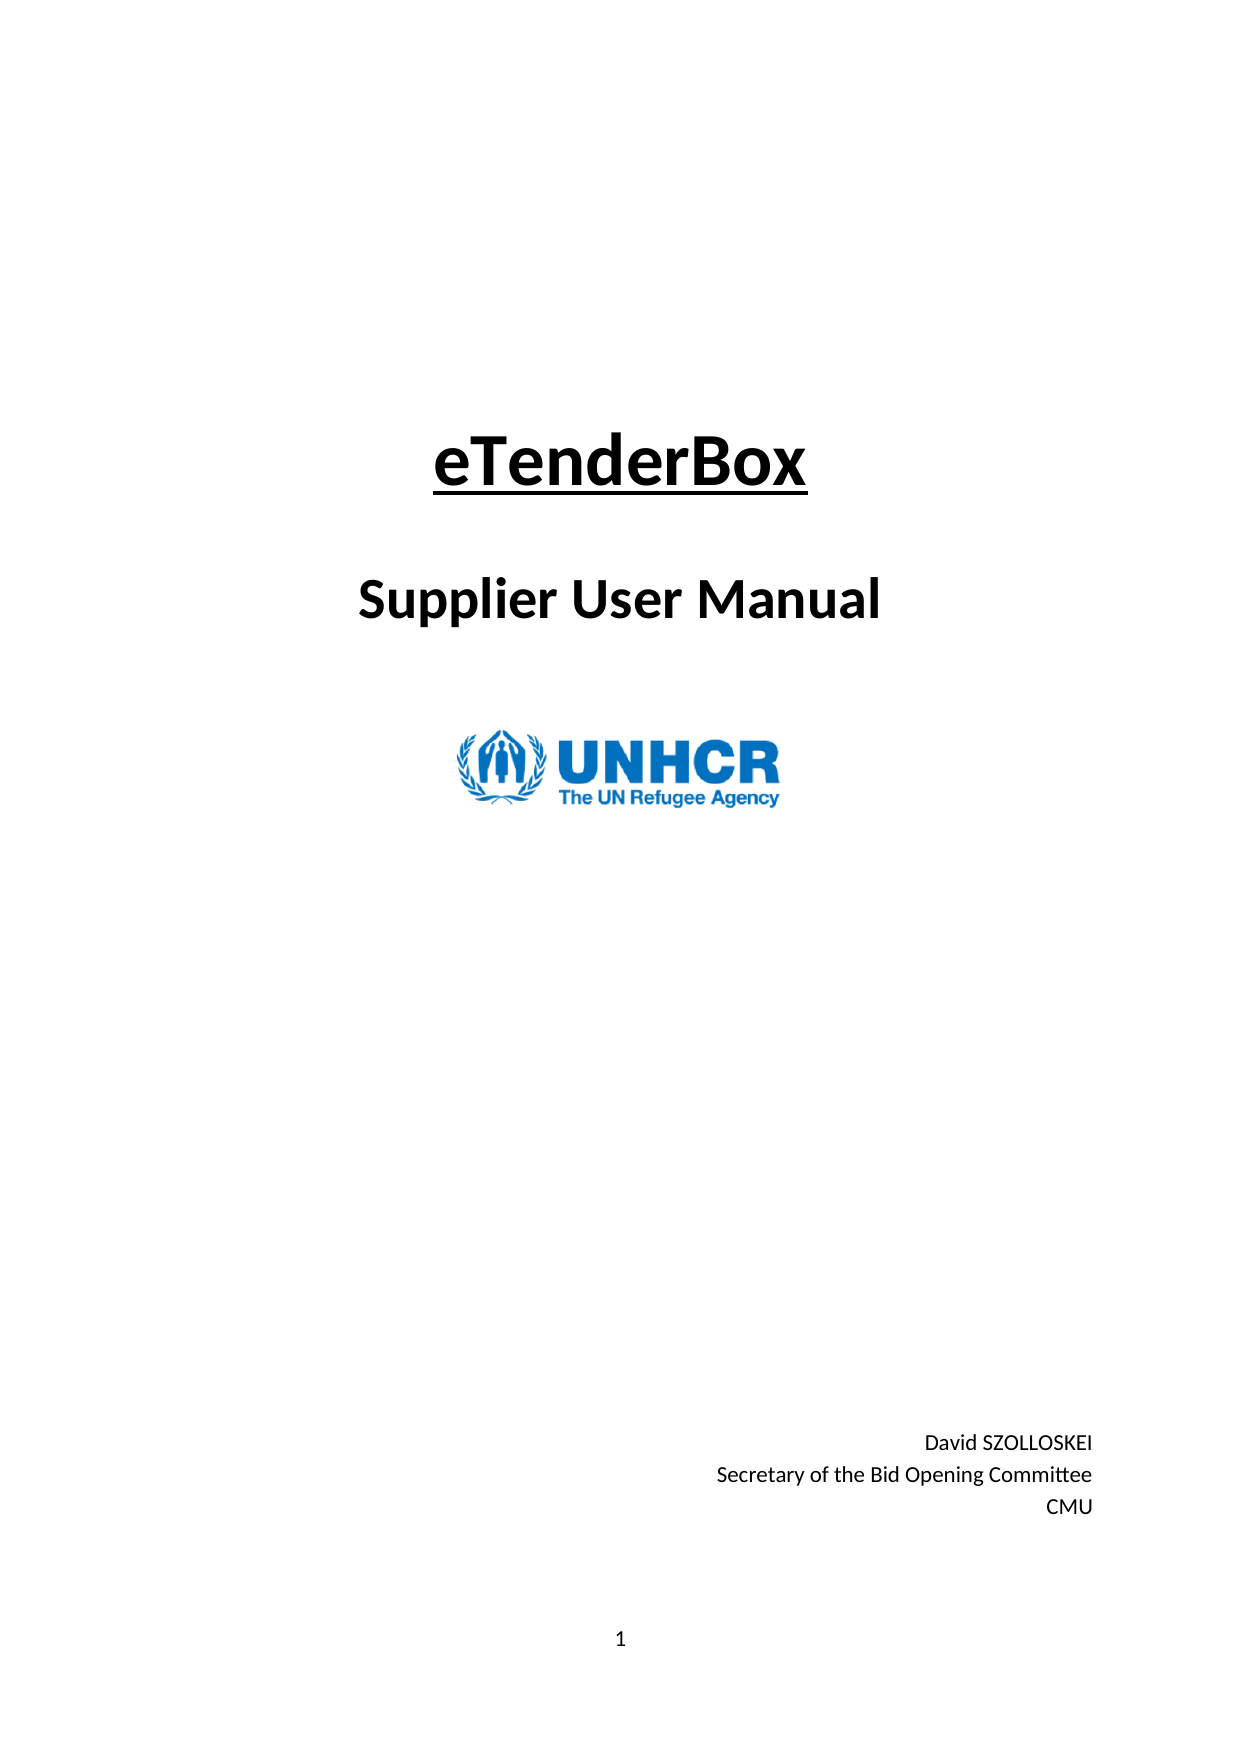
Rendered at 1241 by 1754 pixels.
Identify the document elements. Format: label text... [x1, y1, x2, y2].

picture [449, 717, 791, 820]
text eTenderBox Supplier User Manual [148, 413, 1093, 633]
text David SZOLLOSKEI Secretary of the Bid Opening Committee CMU [148, 1428, 1093, 1552]
